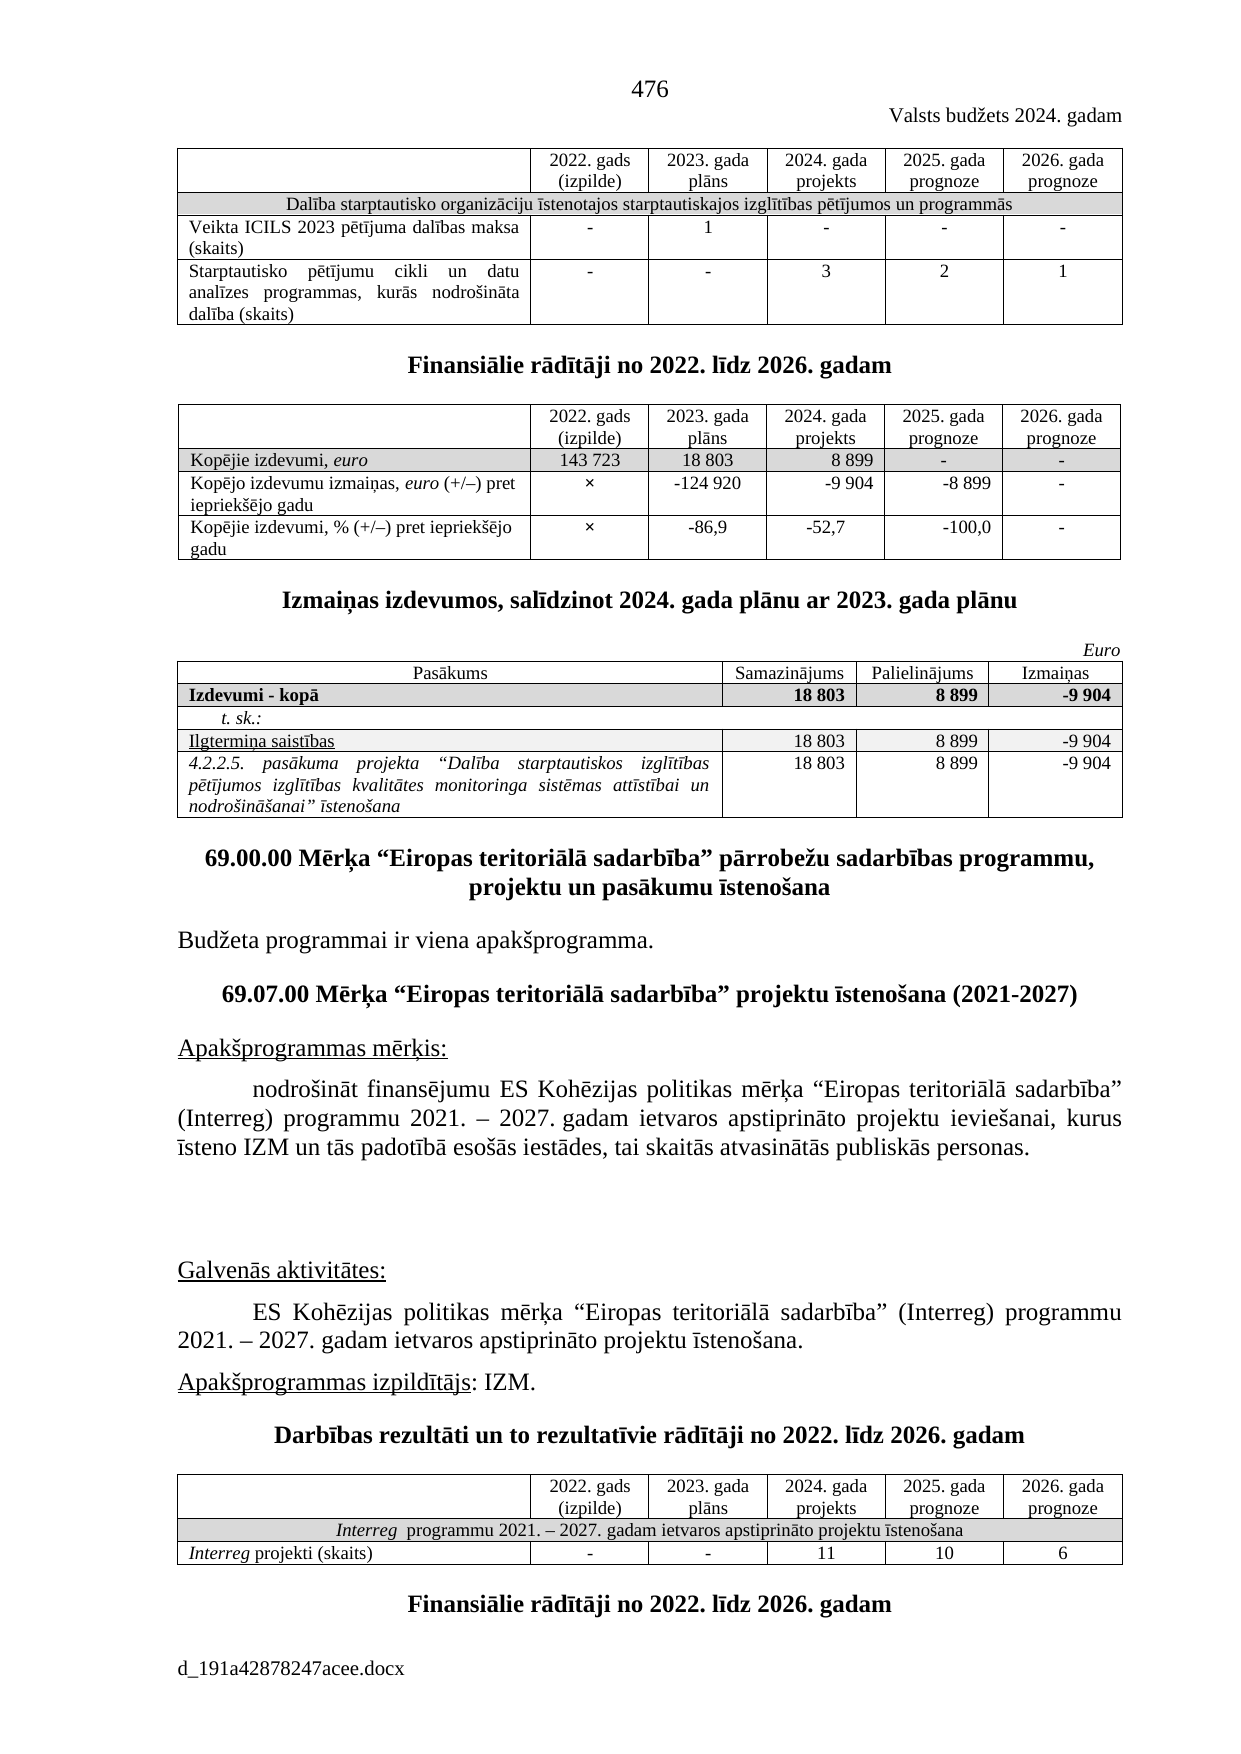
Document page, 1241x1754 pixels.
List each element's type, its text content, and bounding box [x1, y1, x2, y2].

text nodrošināt finansējumu ES Kohēzijas politikas mērķa “Eiropas teritoriālā sadarbība” (Interreg) programmu 2021. – 2027. gadam ietvaros apstiprināto projektu ieviešanai, kurus īsteno IZM un tās padotībā esošās iestādes, tai skaitās atvasinātās publiskās personas. [177, 1074, 1122, 1160]
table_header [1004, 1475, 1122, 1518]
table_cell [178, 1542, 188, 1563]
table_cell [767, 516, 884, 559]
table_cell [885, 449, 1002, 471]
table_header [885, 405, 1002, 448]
text Finansiālie rādītāji no 2022. līdz 2026. gadam [177, 350, 1122, 379]
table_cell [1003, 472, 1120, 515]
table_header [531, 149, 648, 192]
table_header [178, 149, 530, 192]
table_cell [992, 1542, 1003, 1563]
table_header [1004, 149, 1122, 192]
text 69.07.00 Mērķa “Eiropas teritoriālā sadarbība” projektu īstenošana (2021-2027) [177, 979, 1122, 1008]
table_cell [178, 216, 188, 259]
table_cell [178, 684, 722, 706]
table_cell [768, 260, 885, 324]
text Euro [1002, 639, 1122, 661]
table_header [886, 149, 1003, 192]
text ES Kohēzijas politikas mērķa “Eiropas teritoriālā sadarbība” (Interreg) programmu 2021. – 2027. gadam ietvaros apstiprināto projektu īstenošana. [177, 1297, 1122, 1354]
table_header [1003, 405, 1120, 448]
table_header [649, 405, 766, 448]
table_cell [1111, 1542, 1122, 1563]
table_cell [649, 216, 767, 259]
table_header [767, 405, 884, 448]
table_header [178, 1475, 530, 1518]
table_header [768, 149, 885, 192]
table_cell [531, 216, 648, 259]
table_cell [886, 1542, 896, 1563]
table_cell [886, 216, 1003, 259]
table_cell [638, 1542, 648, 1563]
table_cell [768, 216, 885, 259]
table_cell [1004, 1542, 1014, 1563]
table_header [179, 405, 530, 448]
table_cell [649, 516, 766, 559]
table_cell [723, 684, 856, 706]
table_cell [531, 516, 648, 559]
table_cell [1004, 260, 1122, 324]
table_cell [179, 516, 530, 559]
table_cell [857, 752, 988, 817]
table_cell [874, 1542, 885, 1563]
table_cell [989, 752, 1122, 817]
text Izmaiņas izdevumos, salīdzinot 2024. gada plānu ar 2023. gada plānu [177, 585, 1122, 614]
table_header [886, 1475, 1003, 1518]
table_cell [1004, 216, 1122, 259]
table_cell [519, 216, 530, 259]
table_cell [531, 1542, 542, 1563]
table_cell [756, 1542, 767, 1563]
text Finansiālie rādītāji no 2022. līdz 2026. gadam [177, 1589, 1122, 1618]
text 69.00.00 Mērķa “Eiropas teritoriālā sadarbība” pārrobežu sadarbības programmu, projektu un pasākumu īstenošana [177, 843, 1122, 900]
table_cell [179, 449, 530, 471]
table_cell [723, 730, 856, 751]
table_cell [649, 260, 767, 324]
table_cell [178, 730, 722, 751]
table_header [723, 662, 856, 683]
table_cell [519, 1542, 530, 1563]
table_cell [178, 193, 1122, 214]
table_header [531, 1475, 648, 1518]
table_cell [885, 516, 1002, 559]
text Apakšprogrammas izpildītājs: IZM. [177, 1367, 1122, 1395]
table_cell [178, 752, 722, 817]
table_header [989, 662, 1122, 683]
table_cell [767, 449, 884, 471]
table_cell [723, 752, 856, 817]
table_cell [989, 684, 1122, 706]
text Darbības rezultāti un to rezultatīvie rādītāji no 2022. līdz 2026. gadam [177, 1420, 1122, 1449]
text Budžeta programmai ir viena apakšprogramma. [177, 925, 1122, 954]
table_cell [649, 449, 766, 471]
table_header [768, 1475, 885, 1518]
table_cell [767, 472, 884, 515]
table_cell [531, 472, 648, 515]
text Galvenās aktivitātes: [177, 1255, 1122, 1284]
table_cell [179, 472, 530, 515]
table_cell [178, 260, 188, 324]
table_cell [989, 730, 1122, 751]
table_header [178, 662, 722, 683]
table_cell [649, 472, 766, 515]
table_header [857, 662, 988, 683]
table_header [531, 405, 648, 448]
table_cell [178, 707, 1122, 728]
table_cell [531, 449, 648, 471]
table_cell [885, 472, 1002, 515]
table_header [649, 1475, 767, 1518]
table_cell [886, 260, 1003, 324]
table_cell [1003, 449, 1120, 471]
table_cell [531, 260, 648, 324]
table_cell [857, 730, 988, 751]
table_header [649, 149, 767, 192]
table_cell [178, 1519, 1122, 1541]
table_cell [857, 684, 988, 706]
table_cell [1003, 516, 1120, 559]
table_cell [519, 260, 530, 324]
text Apakšprogrammas mērķis: [177, 1033, 1122, 1062]
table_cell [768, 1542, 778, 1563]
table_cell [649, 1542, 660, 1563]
